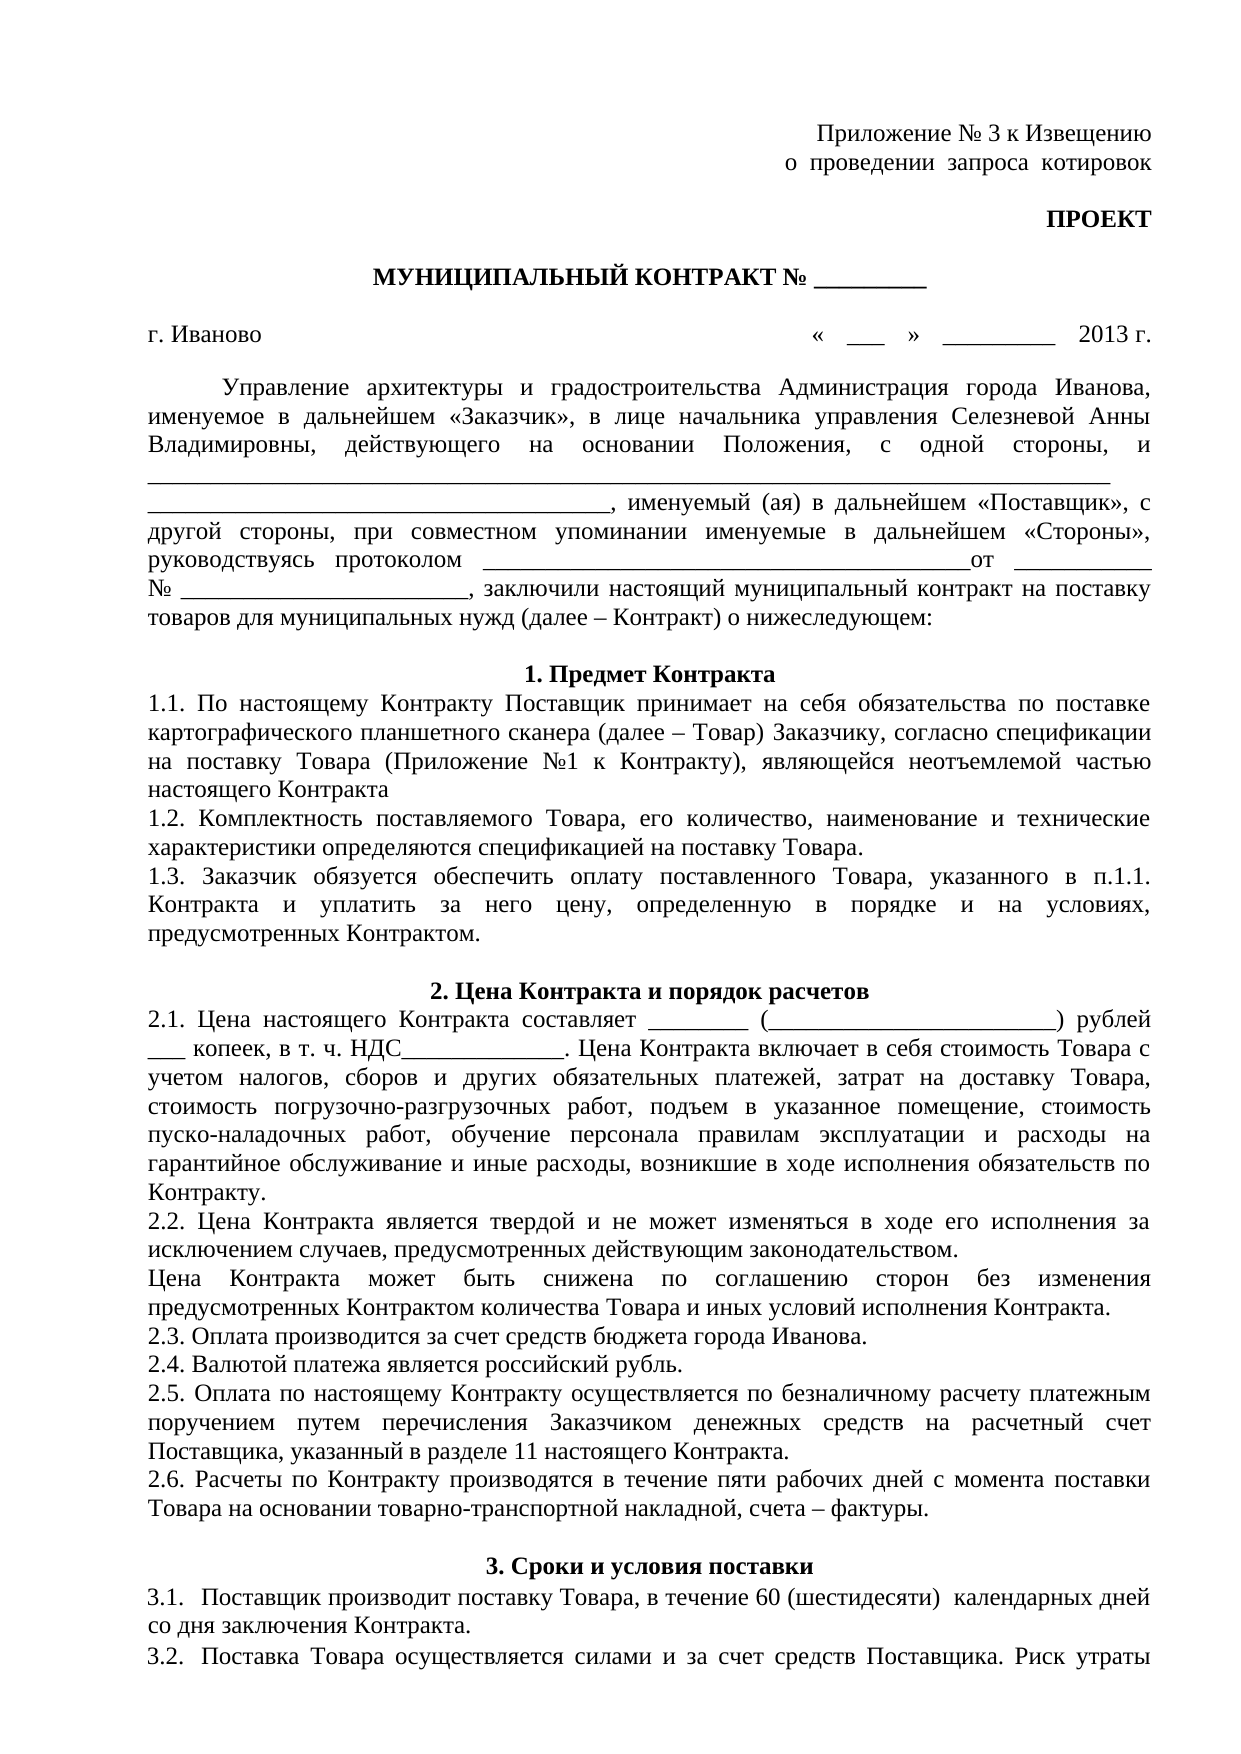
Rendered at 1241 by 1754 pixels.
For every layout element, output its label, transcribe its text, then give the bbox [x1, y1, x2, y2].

text 1.2. Комплектность поставляемого Товара, его количество, наименование и технические характеристики определяются спецификацией на поставку Товара. [148, 803, 1152, 861]
text о проведении запроса котировок [148, 147, 1152, 176]
text 2.5. Оплата по настоящему Контракту осуществляется по безналичному расчету платежным поручением путем перечисления Заказчиком денежных средств на расчетный счет Поставщика, указанный в разделе 11 настоящего Контракта. [148, 1378, 1152, 1464]
title МУНИЦИПАЛЬНЫЙ КОНТРАКТ № _________ [148, 262, 1152, 291]
list Поставщик производит поставку Товара, в течение 60 (шестидесяти) календарных дней со дня заключения Контракта. [147, 1582, 1152, 1639]
text 1.3. Заказчик обязуется обеспечить оплату поставленного Товара, указанного в п.1.1. Контракта и уплатить за него цену, определенную в порядке и на условиях, предусмотренных Контрактом. [148, 861, 1152, 947]
text 2.4. Валютой платежа является российский рубль. [148, 1349, 1152, 1378]
text ПРОЕКТ [148, 204, 1152, 233]
text 1.1. По настоящему Контракту Поставщик принимает на себя обязательства по поставке картографического планшетного сканера (далее – Товар) Заказчику, согласно спецификации на поставку Товара (Приложение №1 к Контракту), являющейся неотъемлемой частью настоящего Контракта [148, 688, 1152, 803]
text 3. Сроки и условия поставки [148, 1551, 1152, 1579]
text 2.1. Цена настоящего Контракта составляет ________ (_______________________) рублей ___ копеек, в т. ч. НДС_____________. Цена Контракта включает в себя стоимость Товара с учетом налогов, сборов и других обязательных платежей, затрат на доставку Товара, стоимость погрузочно-разгрузочных работ, подъем в указанное помещение, стоимость пуско-наладочных работ, обучение персонала правилам эксплуатации и расходы на гарантийное обслуживание и иные расходы, возникшие в ходе исполнения обязательств по Контракту. [148, 1004, 1152, 1206]
text 2.3. Оплата производится за счет средств бюджета города Иванова. [148, 1321, 1152, 1349]
text 1. Предмет Контракта [148, 659, 1152, 688]
text 2.6. Расчеты по Контракту производятся в течение пяти рабочих дней с момента поставки Товара на основании товарно-транспортной накладной, счета – фактуры. [148, 1464, 1152, 1522]
text Цена Контракта может быть снижена по соглашению сторон без изменения предусмотренных Контрактом количества Товара и иных условий исполнения Контракта. [148, 1263, 1152, 1321]
text 2. Цена Контракта и порядок расчетов [148, 976, 1152, 1004]
text 2.2. Цена Контракта является твердой и не может изменяться в ходе его исполнения за исключением случаев, предусмотренных действующим законодательством. [148, 1206, 1152, 1263]
text г. Иваново « ___ » _________ 2013 г. [148, 319, 1152, 372]
text Управление архитектуры и градостроительства Администрация города Иванова, именуемое в дальнейшем «Заказчик», в лице начальника управления Селезневой Анны Владимировны, действующего на основании Положения, с одной стороны, и _____________________________________________________________________________ _____________________________________, именуемый (ая) в дальнейшем «Поставщик», с другой стороны, при совместном упоминании именуемые в дальнейшем «Стороны», руководствуясь протоколом _______________________________________от ___________ № _______________________, заключили настоящий муниципальный контракт на поставку товаров для муниципальных нужд (далее – Контракт) о нижеследующем: [148, 372, 1152, 631]
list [147, 1641, 1152, 1670]
text Приложение № 3 к Извещению [148, 118, 1152, 147]
